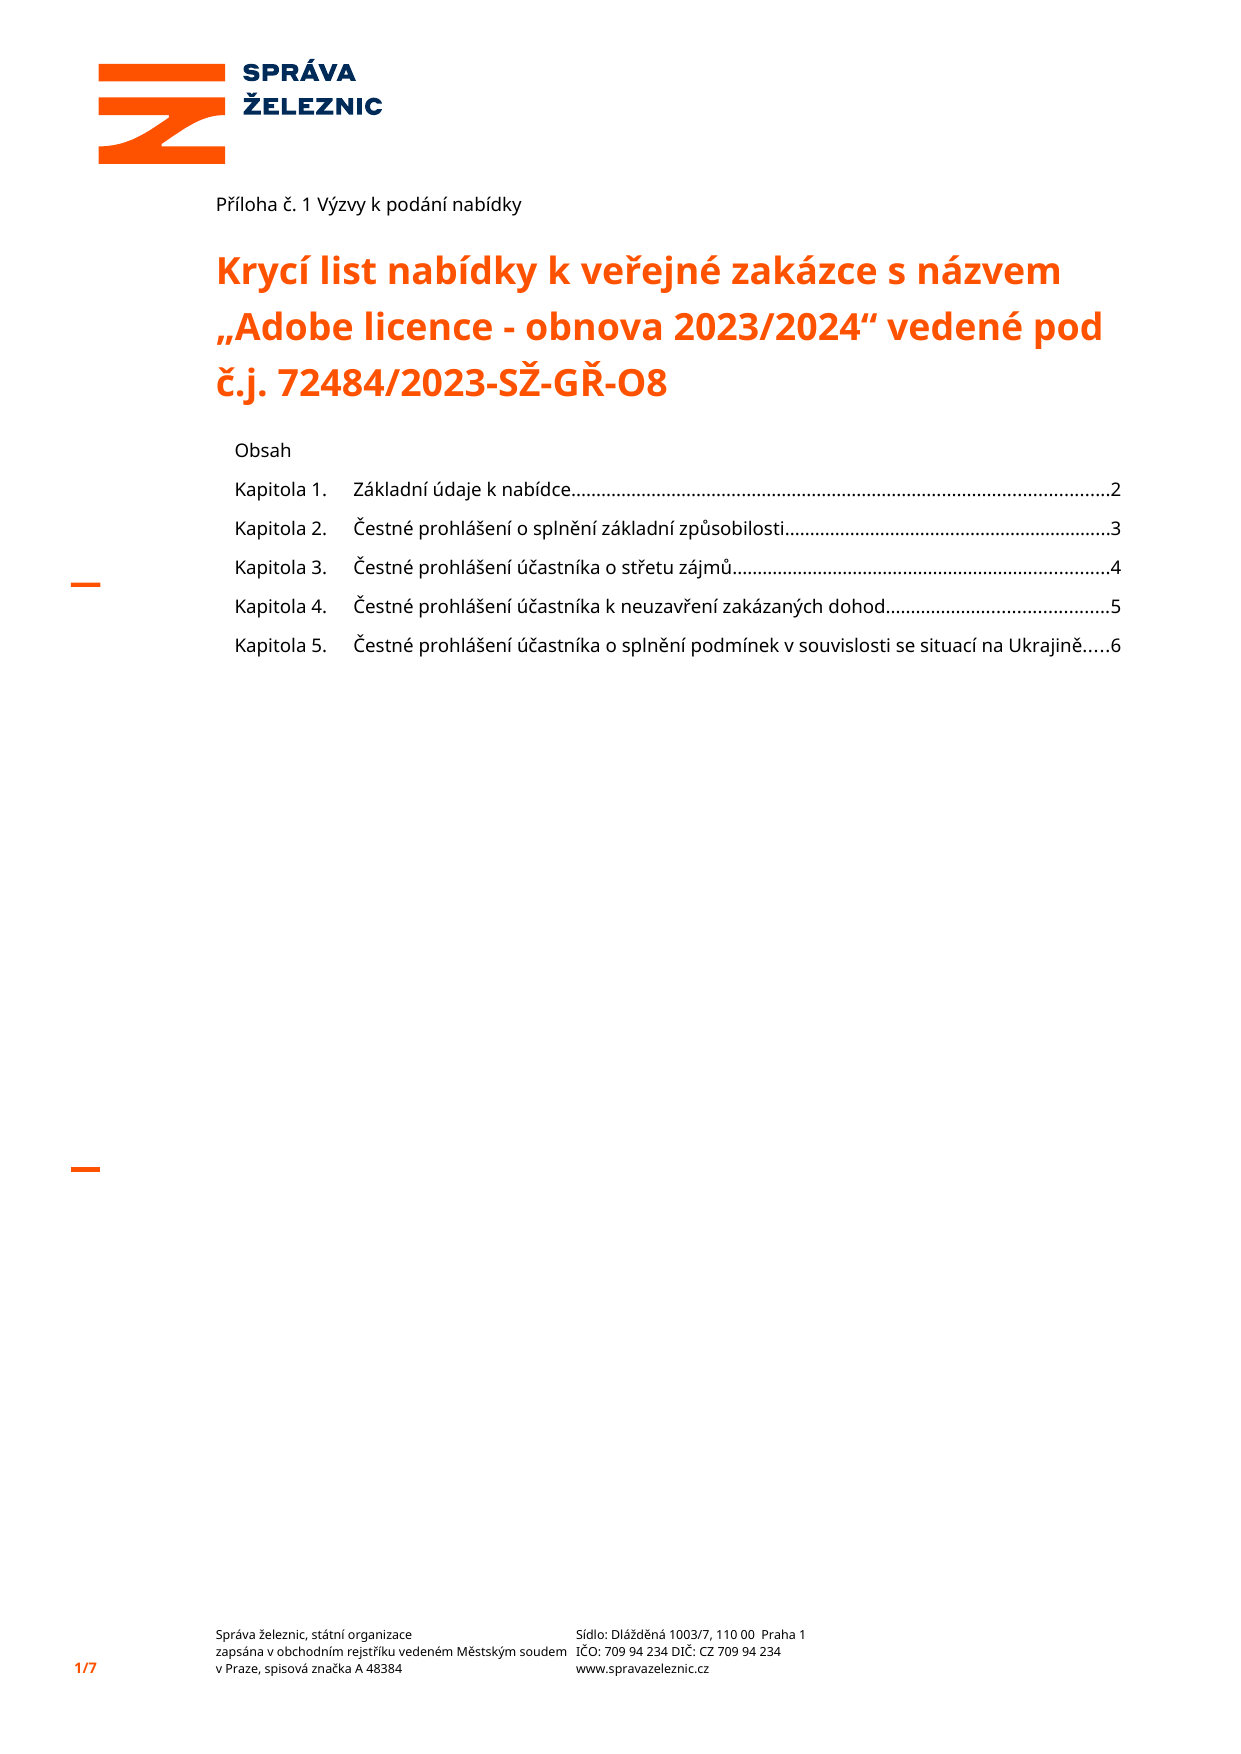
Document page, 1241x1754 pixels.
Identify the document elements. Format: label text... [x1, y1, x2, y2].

text Krycí list nabídky k veřejné zakázce s názvem „Adobe licence - obnova 2023/2024“ vedené pod č.j. 72484/2023-SŽ-GŘ-O8 [216, 244, 1122, 408]
text Příloha č. 1 Výzvy k podání nabídky [216, 191, 1122, 217]
